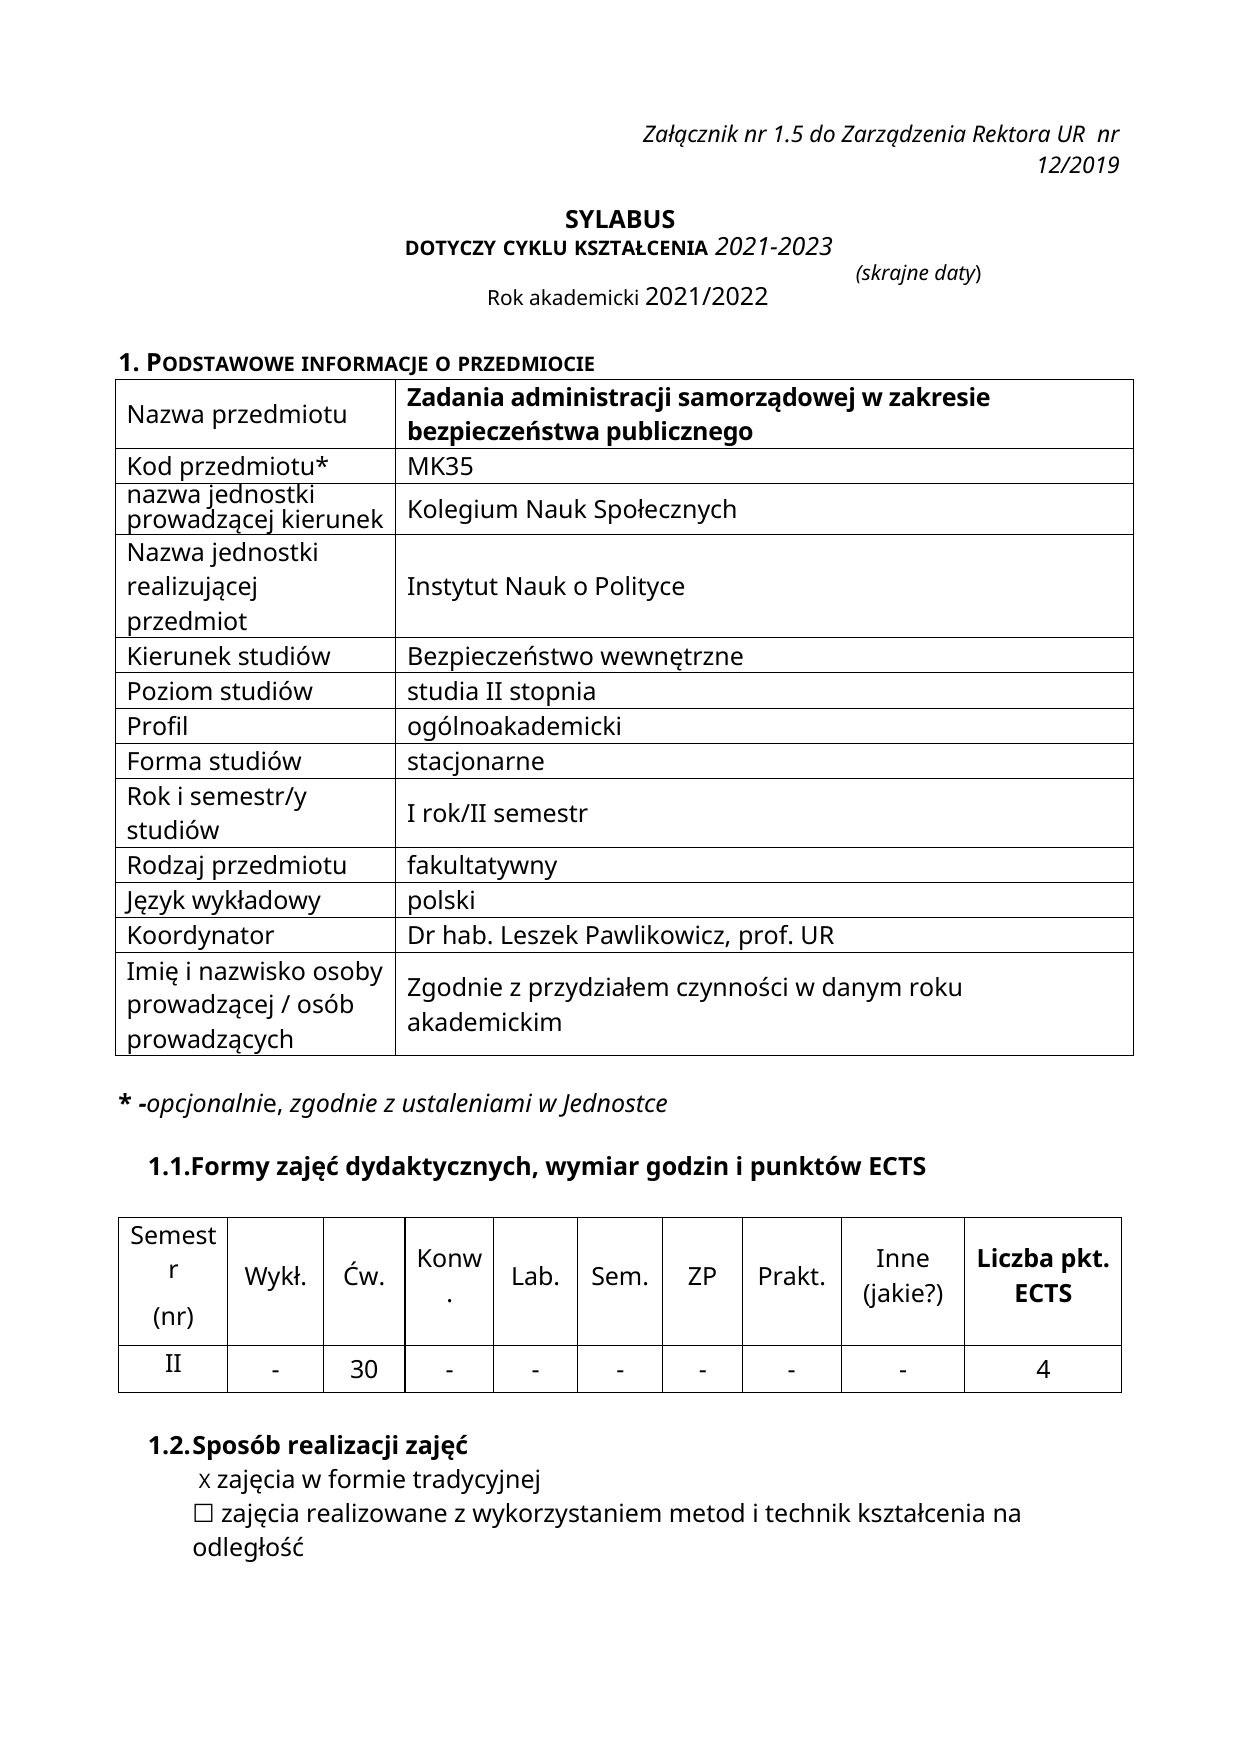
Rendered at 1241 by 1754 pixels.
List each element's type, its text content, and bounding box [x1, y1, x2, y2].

table_cell studia II stopnia [396, 673, 1133, 707]
table_cell Bezpieczeństwo wewnętrzne [396, 638, 1133, 672]
table_cell ogólnoakademicki [396, 709, 1133, 742]
text 1.2. Sposób realizacji zajęć [148, 1427, 1122, 1461]
table_cell Rok i semestr/y studiów [116, 779, 395, 847]
table_header ZP [663, 1218, 742, 1345]
text 1.1.Formy zajęć dydaktycznych, wymiar godzin i punktów ECTS [148, 1149, 1122, 1183]
table_cell MK35 [396, 449, 1133, 483]
table_cell Kod przedmiotu* [116, 449, 395, 483]
table_cell I rok/II semestr [396, 779, 1133, 847]
table_cell Język wykładowy [116, 883, 395, 917]
table_header Wykł. [228, 1218, 323, 1345]
text (skrajne daty) [118, 261, 1122, 286]
table_header Ćw. [324, 1218, 404, 1345]
table_cell - [406, 1346, 493, 1392]
table_cell - [228, 1346, 323, 1392]
text dotyczy cyklu kształcenia 2021-2023 [118, 236, 1122, 261]
text Rok akademicki 2021/2022 [118, 286, 1122, 311]
table_cell II [119, 1346, 227, 1392]
text Załącznik nr 1.5 do Zarządzenia Rektora UR nr 12/2019 [118, 118, 1122, 181]
table_header Inne (jakie?) [842, 1218, 964, 1345]
table_cell - [663, 1346, 742, 1392]
table_cell - [842, 1346, 964, 1392]
table_cell 4 [965, 1346, 1121, 1392]
table_cell Rodzaj przedmiotu [116, 848, 395, 882]
table_cell polski [396, 883, 1133, 917]
table_cell Zgodnie z przydziałem czynności w danym roku akademickim [396, 953, 1133, 1055]
table_cell Kolegium Nauk Społecznych [396, 484, 1133, 534]
table_header Semestr (nr) [119, 1218, 227, 1345]
table_cell Koordynator [116, 918, 395, 952]
table_cell Forma studiów [116, 744, 395, 778]
table_header Prakt. [743, 1218, 841, 1345]
table_header Zadania administracji samorządowej w zakresie bezpieczeństwa publicznego [396, 380, 1133, 448]
table_cell fakultatywny [396, 848, 1133, 882]
table_header Nazwa przedmiotu [116, 380, 395, 448]
table_cell Poziom studiów [116, 673, 395, 707]
text 1. Podstawowe informacje o przedmiocie [118, 344, 1122, 379]
text x zajęcia w formie tradycyjnej [192, 1461, 1122, 1496]
table_cell - [494, 1346, 577, 1392]
table_cell nazwa jednostki prowadzącej kierunek [116, 484, 395, 534]
table_cell Imię i nazwisko osoby prowadzącej / osób prowadzących [116, 953, 395, 1055]
table_cell stacjonarne [396, 744, 1133, 778]
table_cell - [578, 1346, 662, 1392]
text ☐ zajęcia realizowane z wykorzystaniem metod i technik kształcenia na odległość [192, 1496, 1122, 1564]
table_cell - [743, 1346, 841, 1392]
table_cell Nazwa jednostki realizującej przedmiot [116, 535, 395, 637]
table_cell Dr hab. Leszek Pawlikowicz, prof. UR [396, 918, 1133, 952]
table_cell Kierunek studiów [116, 638, 395, 672]
text SYLABUS [118, 201, 1122, 236]
table_cell 30 [324, 1346, 404, 1392]
table_cell Profil [116, 709, 395, 742]
table_header Konw. [406, 1218, 493, 1345]
table_cell Instytut Nauk o Polityce [396, 535, 1133, 637]
table_header Sem. [578, 1218, 662, 1345]
table_header Liczba pkt. ECTS [965, 1218, 1121, 1345]
text * -opcjonalnie, zgodnie z ustaleniami w Jednostce [118, 1086, 1122, 1119]
table_header Lab. [494, 1218, 577, 1345]
